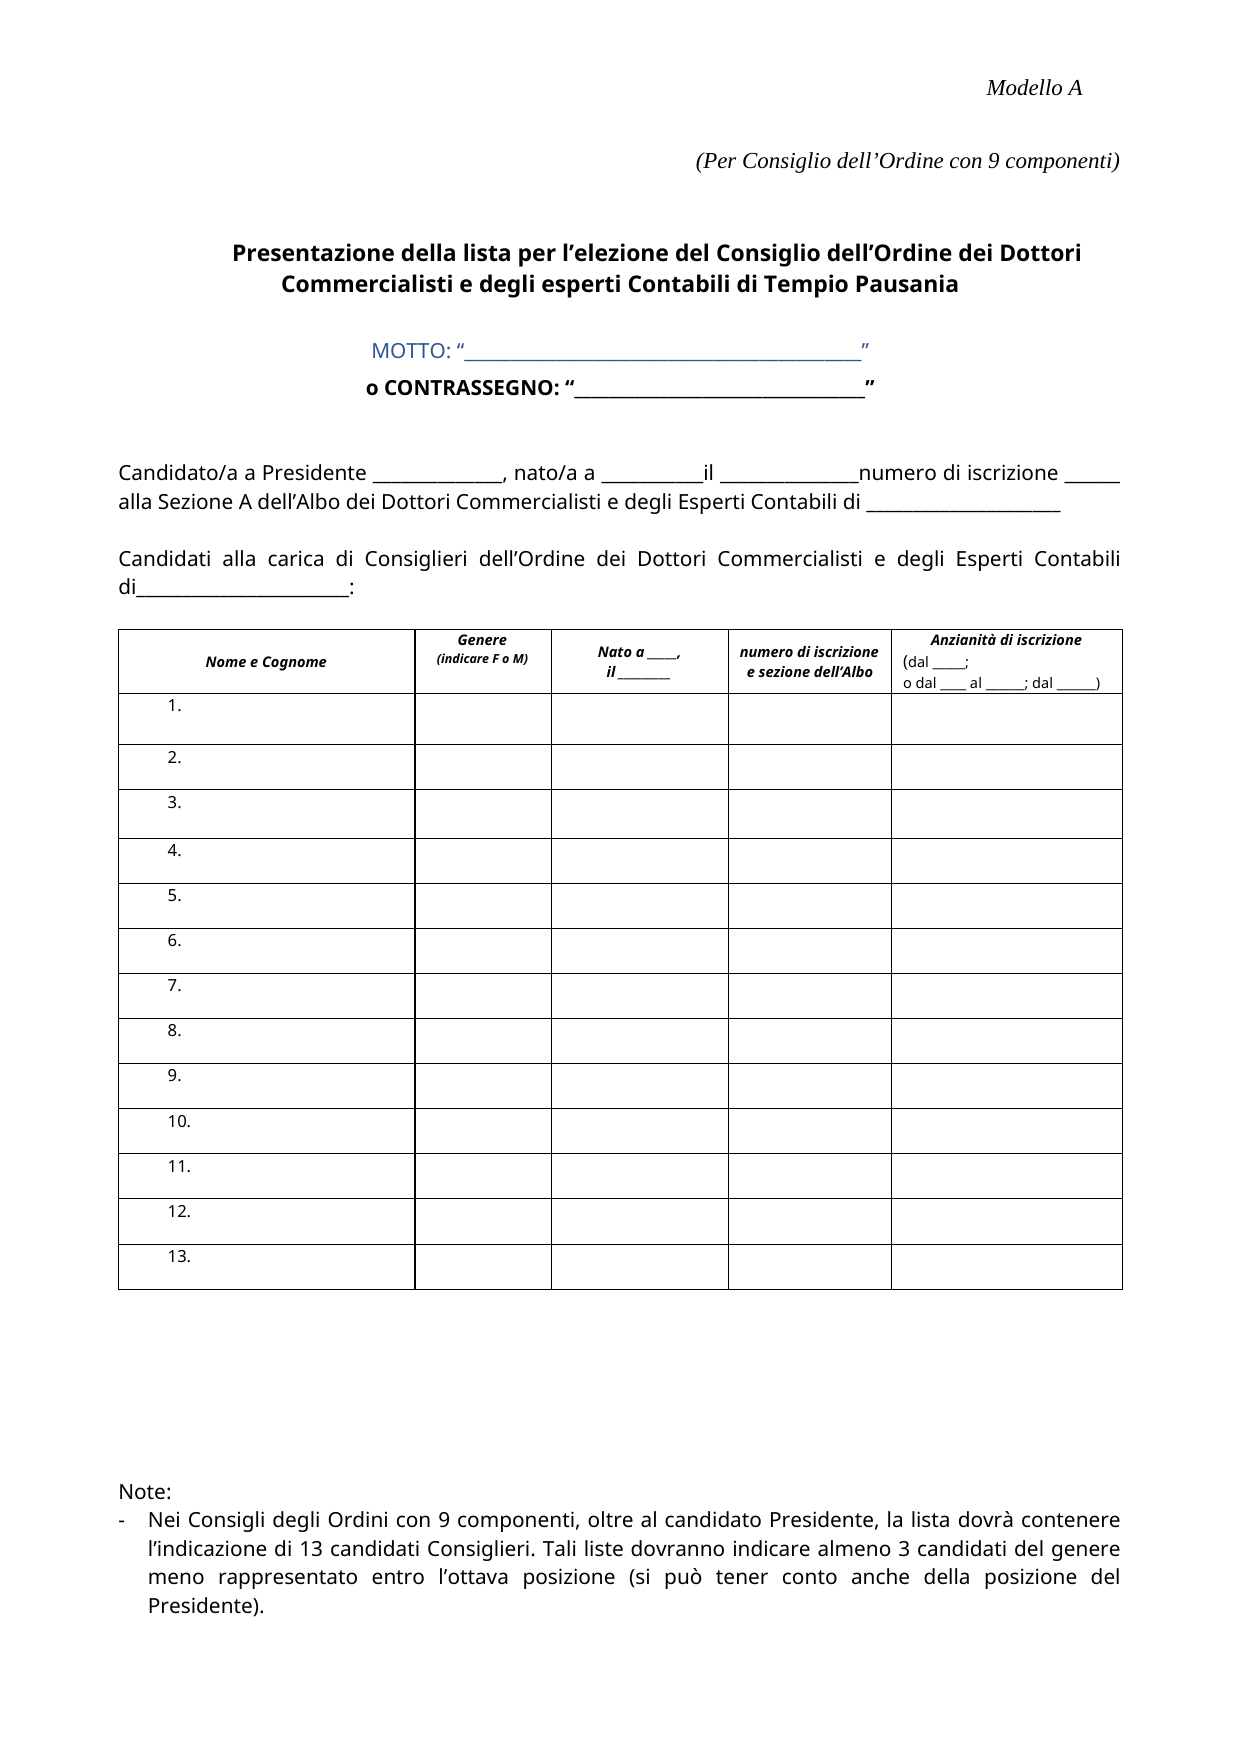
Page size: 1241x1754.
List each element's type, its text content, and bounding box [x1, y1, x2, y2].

table_cell [416, 839, 551, 883]
table_cell [416, 884, 551, 928]
table_cell [416, 1019, 551, 1063]
table_cell [552, 745, 728, 789]
table_cell [892, 974, 1122, 1018]
table_cell [119, 1245, 414, 1288]
table_cell [416, 694, 551, 744]
table_cell [552, 974, 728, 1018]
table_cell [119, 839, 414, 883]
list Nei Consigli degli Ordini con 9 componenti, oltre al candidato Presidente, la lista dovrà contenere l’indicazione di 13 candidati Consiglieri. Tali liste dovranno indicare almeno 3 candidati del genere meno rappresentato entro l’ottava posizione (si può tener conto anche della posizione del Presidente). [118, 1506, 1122, 1619]
table_cell [892, 790, 1122, 838]
table_cell [119, 790, 414, 838]
table_cell [729, 1109, 891, 1153]
table_cell [416, 790, 551, 838]
table_cell [552, 790, 728, 838]
table_header Nome e Cognome [119, 630, 414, 693]
table_cell [729, 790, 891, 838]
table_cell [729, 1245, 891, 1288]
text (Per Consiglio dell’Ordine con 9 componenti) [118, 148, 1122, 174]
table_cell [892, 1154, 1122, 1198]
table_cell [416, 1245, 551, 1288]
table_cell [416, 1199, 551, 1243]
table_cell [729, 1064, 891, 1108]
table_cell [119, 884, 414, 928]
table_cell [552, 1019, 728, 1063]
table_cell [892, 745, 1122, 789]
table_cell [552, 1199, 728, 1243]
text Note: [118, 1477, 1122, 1506]
table_cell [729, 1154, 891, 1198]
table_cell [729, 1199, 891, 1243]
subtitle MOTTO: “___________________________________________” [118, 336, 1122, 365]
table_cell [119, 694, 414, 744]
table_cell [552, 1109, 728, 1153]
table_cell [552, 1245, 728, 1288]
table_cell [119, 1154, 414, 1198]
table_cell [892, 1019, 1122, 1063]
table_cell [892, 884, 1122, 928]
table_cell [892, 1109, 1122, 1153]
table_cell [892, 694, 1122, 744]
table_cell [416, 1064, 551, 1108]
table_cell [892, 1064, 1122, 1108]
table_cell [552, 929, 728, 973]
table_cell [729, 1019, 891, 1063]
text o CONTRASSEGNO: “__________________________________” [118, 373, 1122, 402]
table_cell [119, 1064, 414, 1108]
table_cell [892, 1199, 1122, 1243]
table_cell [729, 694, 891, 744]
table_cell [119, 1019, 414, 1063]
table_header Anzianità di iscrizione (dal _____; o dal ____ al ______; dal ______) [892, 630, 1122, 693]
table_cell [119, 1109, 414, 1153]
table_cell [552, 839, 728, 883]
text Candidati alla carica di Consiglieri dell’Ordine dei Dottori Commercialisti e degli Esperti Contabili di_______________________: [118, 544, 1122, 601]
table_cell [552, 1154, 728, 1198]
table_cell [416, 745, 551, 789]
table_cell [729, 884, 891, 928]
table_cell [892, 839, 1122, 883]
table_header Genere (indicare F o M) [416, 630, 551, 693]
table_cell [119, 974, 414, 1018]
table_cell [729, 745, 891, 789]
table_cell [416, 929, 551, 973]
table_cell [416, 1154, 551, 1198]
table_cell [729, 974, 891, 1018]
text Presentazione della lista per l’elezione del Consiglio dell’Ordine dei Dottori Commercialisti e degli esperti Contabili di Tempio Pausania [118, 236, 1122, 299]
table_cell [729, 839, 891, 883]
text Candidato/a a Presidente ______________, nato/a a ___________il _______________numero di iscrizione ______ alla Sezione A dell’Albo dei Dottori Commercialisti e degli Esperti Contabili di _____________________ [118, 458, 1122, 515]
table_cell [119, 1199, 414, 1243]
table_cell [552, 1064, 728, 1108]
table_header Nato a _____, il _________ [552, 630, 728, 693]
table_cell [892, 1245, 1122, 1288]
table_cell [729, 929, 891, 973]
table_cell [416, 974, 551, 1018]
table_cell [892, 929, 1122, 973]
table_cell [416, 1109, 551, 1153]
table_header numero di iscrizione e sezione dell’Albo [729, 630, 891, 693]
table_cell [552, 694, 728, 744]
table_cell [119, 745, 414, 789]
table_cell [552, 884, 728, 928]
table_cell [119, 929, 414, 973]
